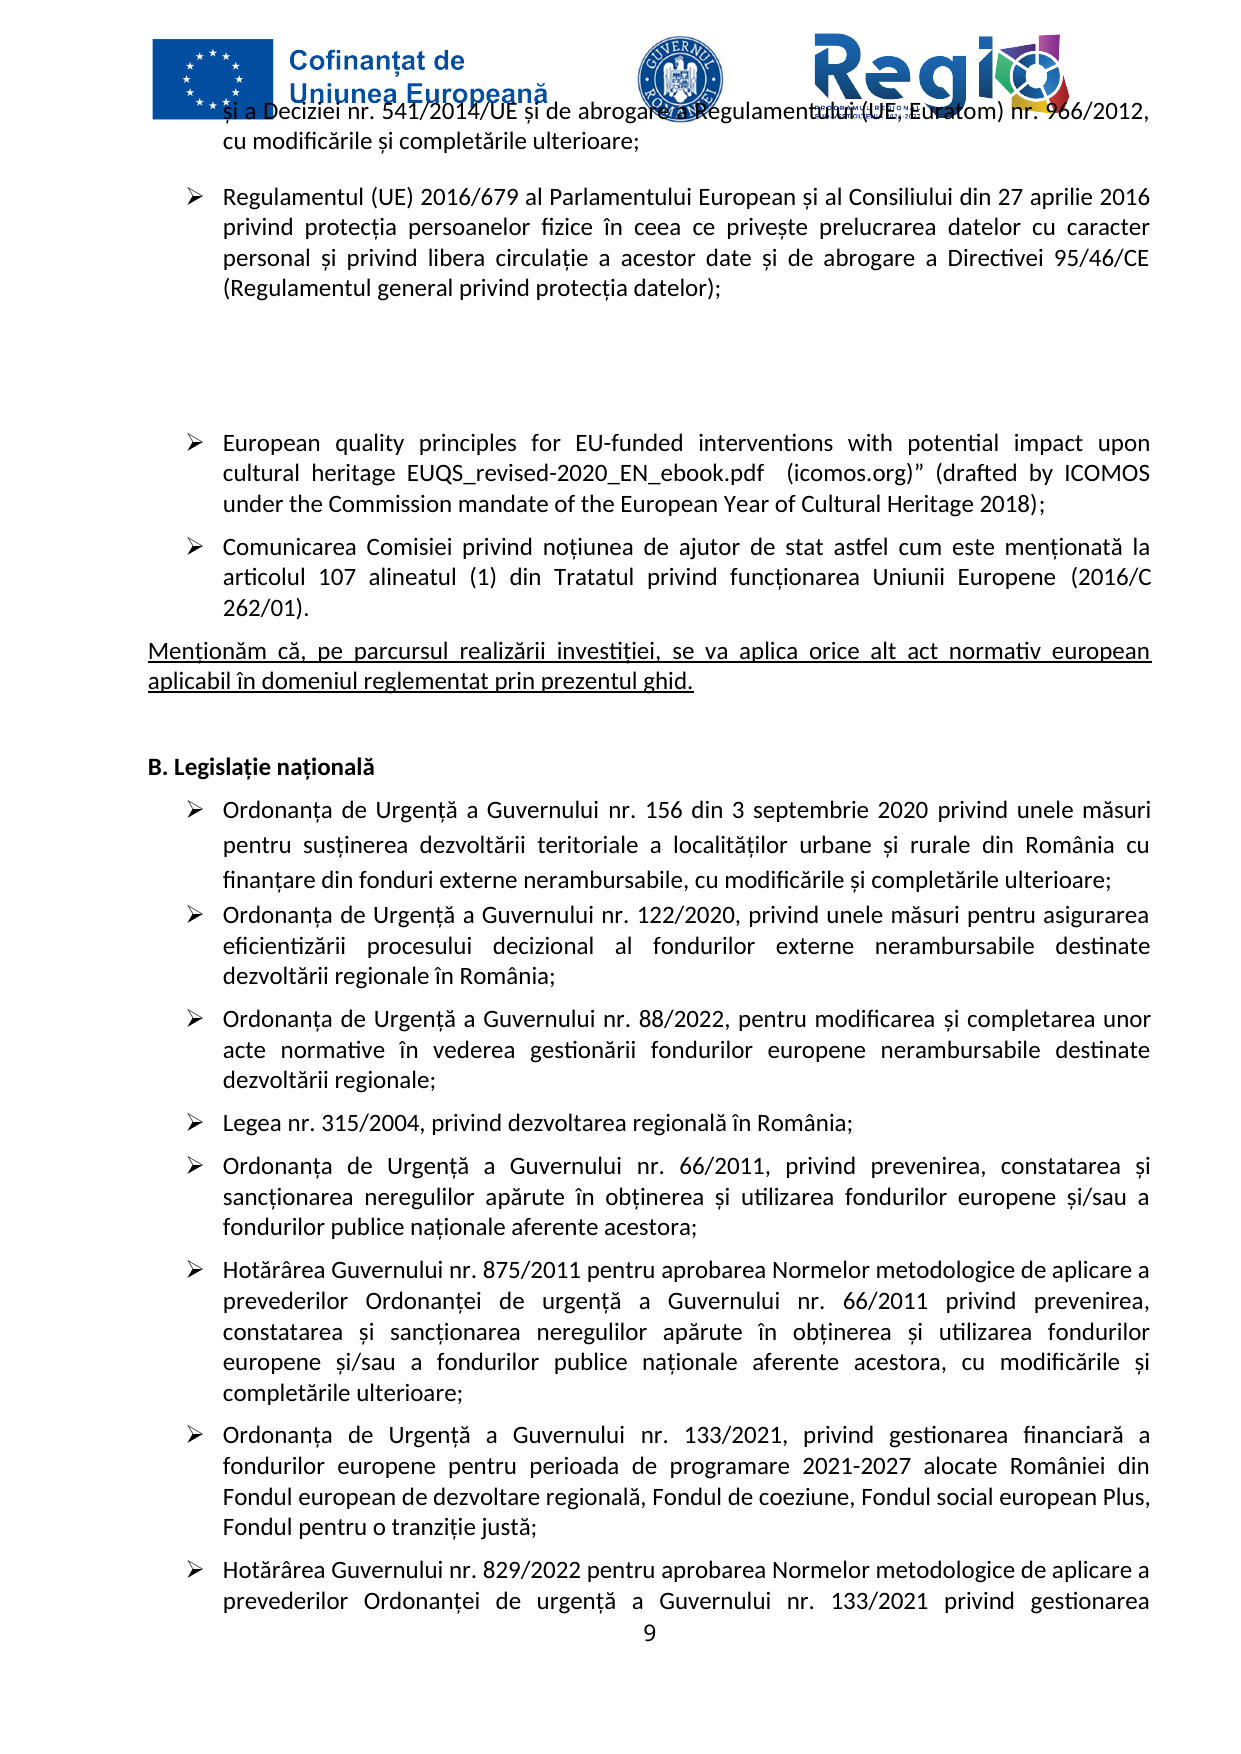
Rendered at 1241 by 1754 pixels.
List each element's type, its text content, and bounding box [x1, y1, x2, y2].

list Ordonanța de Urgență a Guvernului nr. 133/2021, privind gestionarea financiară a fondurilor europene pentru perioada de programare 2021-2027 alocate României din Fondul european de dezvoltare regională, Fondul de coeziune, Fondul social european Plus, Fondul pentru o tranziție justă; [185, 1420, 1152, 1542]
list Ordonanța de Urgență a Guvernului nr. 122/2020, privind unele măsuri pentru asigurarea eficientizării procesului decizional al fondurilor externe nerambursabile destinate dezvoltării regionale în România; [185, 899, 1152, 991]
list Comunicarea Comisiei privind noțiunea de ajutor de stat astfel cum este menționată la articolul 107 alineatul (1) din Tratatul privind funcționarea Uniunii Europene (2016/C 262/01). [185, 531, 1152, 622]
text B. Legislație națională [148, 751, 1152, 782]
text Menționăm că, pe parcursul realizării investiției, se va aplica orice alt act normativ european aplicabil în domeniul reglementat prin prezentul ghid. [148, 635, 1152, 661]
list European quality principles for EU-funded interventions with potential impact upon cultural heritage EUQS_revised-2020_EN_ebook.pdf (icomos.org)” (drafted by ICOMOS under the Commission mandate of the European Year of Cultural Heritage 2018); [185, 427, 1152, 518]
text Menționăm că, pe parcursul realizării investiției, se va aplica orice alt act normativ european aplicabil în domeniul reglementat prin prezentul ghid. [148, 663, 1152, 696]
list Regulamentul (UE) 2016/679 al Parlamentului European și al Consiliului din 27 aprilie 2016 privind protecția persoanelor fizice în ceea ce privește prelucrarea datelor cu caracter personal și privind libera circulație a acestor date și de abrogare a Directivei 95/46/CE (Regulamentul general privind protecția datelor); [185, 181, 1152, 303]
picture [147, 34, 550, 123]
list Hotărârea Guvernului nr. 875/2011 pentru aprobarea Normelor metodologice de aplicare a prevederilor Ordonanței de urgență a Guvernului nr. 66/2011 privind prevenirea, constatarea și sancționarea neregulilor apărute în obținerea și utilizarea fondurilor europene și/sau a fondurilor publice naționale aferente acestora, cu modificările și completările ulterioare; [185, 1254, 1152, 1407]
list Ordonanța de Urgență a Guvernului nr. 88/2022, pentru modificarea şi completarea unor acte normative în vederea gestionării fondurilor europene nerambursabile destinate dezvoltării regionale; [185, 1003, 1152, 1095]
picture [633, 34, 728, 95]
list Legea nr. 315/2004, privind dezvoltarea regională în România; [185, 1107, 1152, 1138]
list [185, 1554, 1152, 1615]
picture [812, 32, 1071, 95]
list Ordonanța de Urgență a Guvernului nr. 156 din 3 septembrie 2020 privind unele măsuri pentru susținerea dezvoltării teritoriale a localităților urbane și rurale din România cu finanțare din fonduri externe nerambursabile, cu modificările și completările ulterioare; [185, 794, 1152, 895]
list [185, 95, 1152, 156]
list Ordonanța de Urgență a Guvernului nr. 66/2011, privind prevenirea, constatarea și sancționarea neregulilor apărute în obținerea și utilizarea fondurilor europene și/sau a fondurilor publice naționale aferente acestora; [185, 1151, 1152, 1242]
